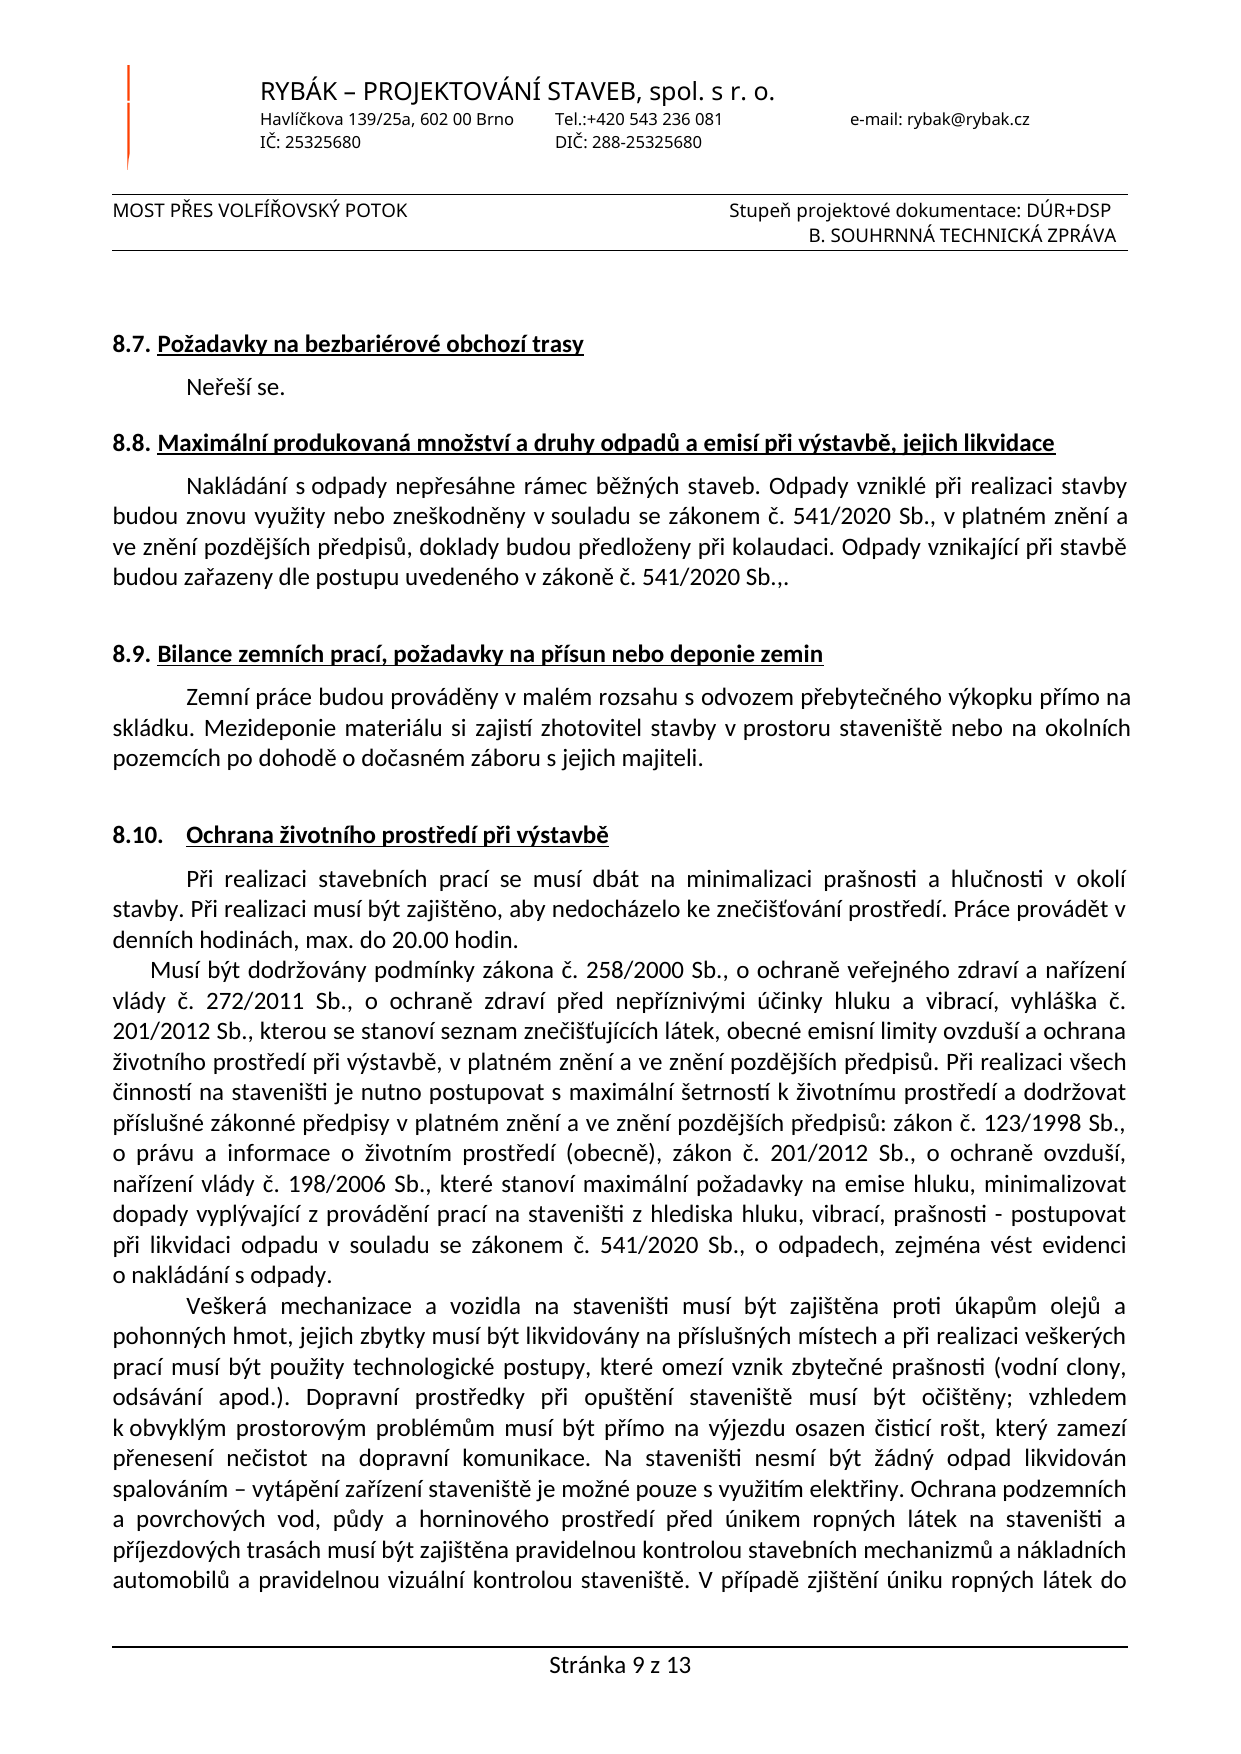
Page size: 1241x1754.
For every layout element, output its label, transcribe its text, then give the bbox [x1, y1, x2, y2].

text Při realizaci stavebních prací se musí dbát na minimalizaci prašnosti a hlučnosti v okolí stavby. Při realizaci musí být zajištěno, aby nedocházelo ke znečišťování prostředí. Práce provádět v denních hodinách, max. do 20.00 hodin. [112, 863, 1128, 954]
subtitle Ochrana životního prostředí při výstavbě [112, 820, 1128, 850]
text Neřeší se. [112, 371, 1128, 402]
text Nakládání s odpady nepřesáhne rámec běžných staveb. Odpady vzniklé při realizaci stavby budou znovu využity nebo zneškodněny v souladu se zákonem č. 541/2020 Sb., v platném znění a ve znění pozdějších předpisů, doklady budou předloženy při kolaudaci. Odpady vznikající při stavbě budou zařazeny dle postupu uvedeného v zákoně č. 541/2020 Sb.,. [112, 470, 1128, 592]
text Musí být dodržovány podmínky zákona č. 258/2000 Sb., o ochraně veřejného zdraví a nařízení vlády č. 272/2011 Sb., o ochraně zdraví před nepříznivými účinky hluku a vibrací, vyhláška č. 201/2012 Sb., kterou se stanoví seznam znečišťujících látek, obecné emisní limity ovzduší a ochrana životního prostředí při výstavbě, v platném znění a ve znění pozdějších předpisů. Při realizaci všech činností na staveništi je nutno postupovat s maximální šetrností k životnímu prostředí a dodržovat příslušné zákonné předpisy v platném znění a ve znění pozdějších předpisů: zákon č. 123/1998 Sb., o právu a informace o životním prostředí (obecně), zákon č. 201/2012 Sb., o ochraně ovzduší, nařízení vlády č. 198/2006 Sb., které stanoví maximální požadavky na emise hluku, minimalizovat dopady vyplývající z provádění prací na staveništi z hlediska hluku, vibrací, prašnosti - postupovat při likvidaci odpadu v souladu se zákonem č. 541/2020 Sb., o odpadech, zejména vést evidenci o nakládání s odpady. [112, 954, 1128, 1290]
subtitle Bilance zemních prací, požadavky na přísun nebo deponie zemin [112, 638, 1128, 669]
subtitle Maximální produkovaná množství a druhy odpadů a emisí při výstavbě, jejich likvidace [112, 427, 1128, 457]
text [112, 1290, 1128, 1595]
subtitle Požadavky na bezbariérové obchozí trasy [112, 328, 1128, 359]
text Zemní práce budou prováděny v malém rozsahu s odvozem přebytečného výkopku přímo na skládku. Mezideponie materiálu si zajistí zhotovitel stavby v prostoru staveniště nebo na okolních pozemcích po dohodě o dočasném záboru s jejich majiteli. [112, 682, 1132, 773]
